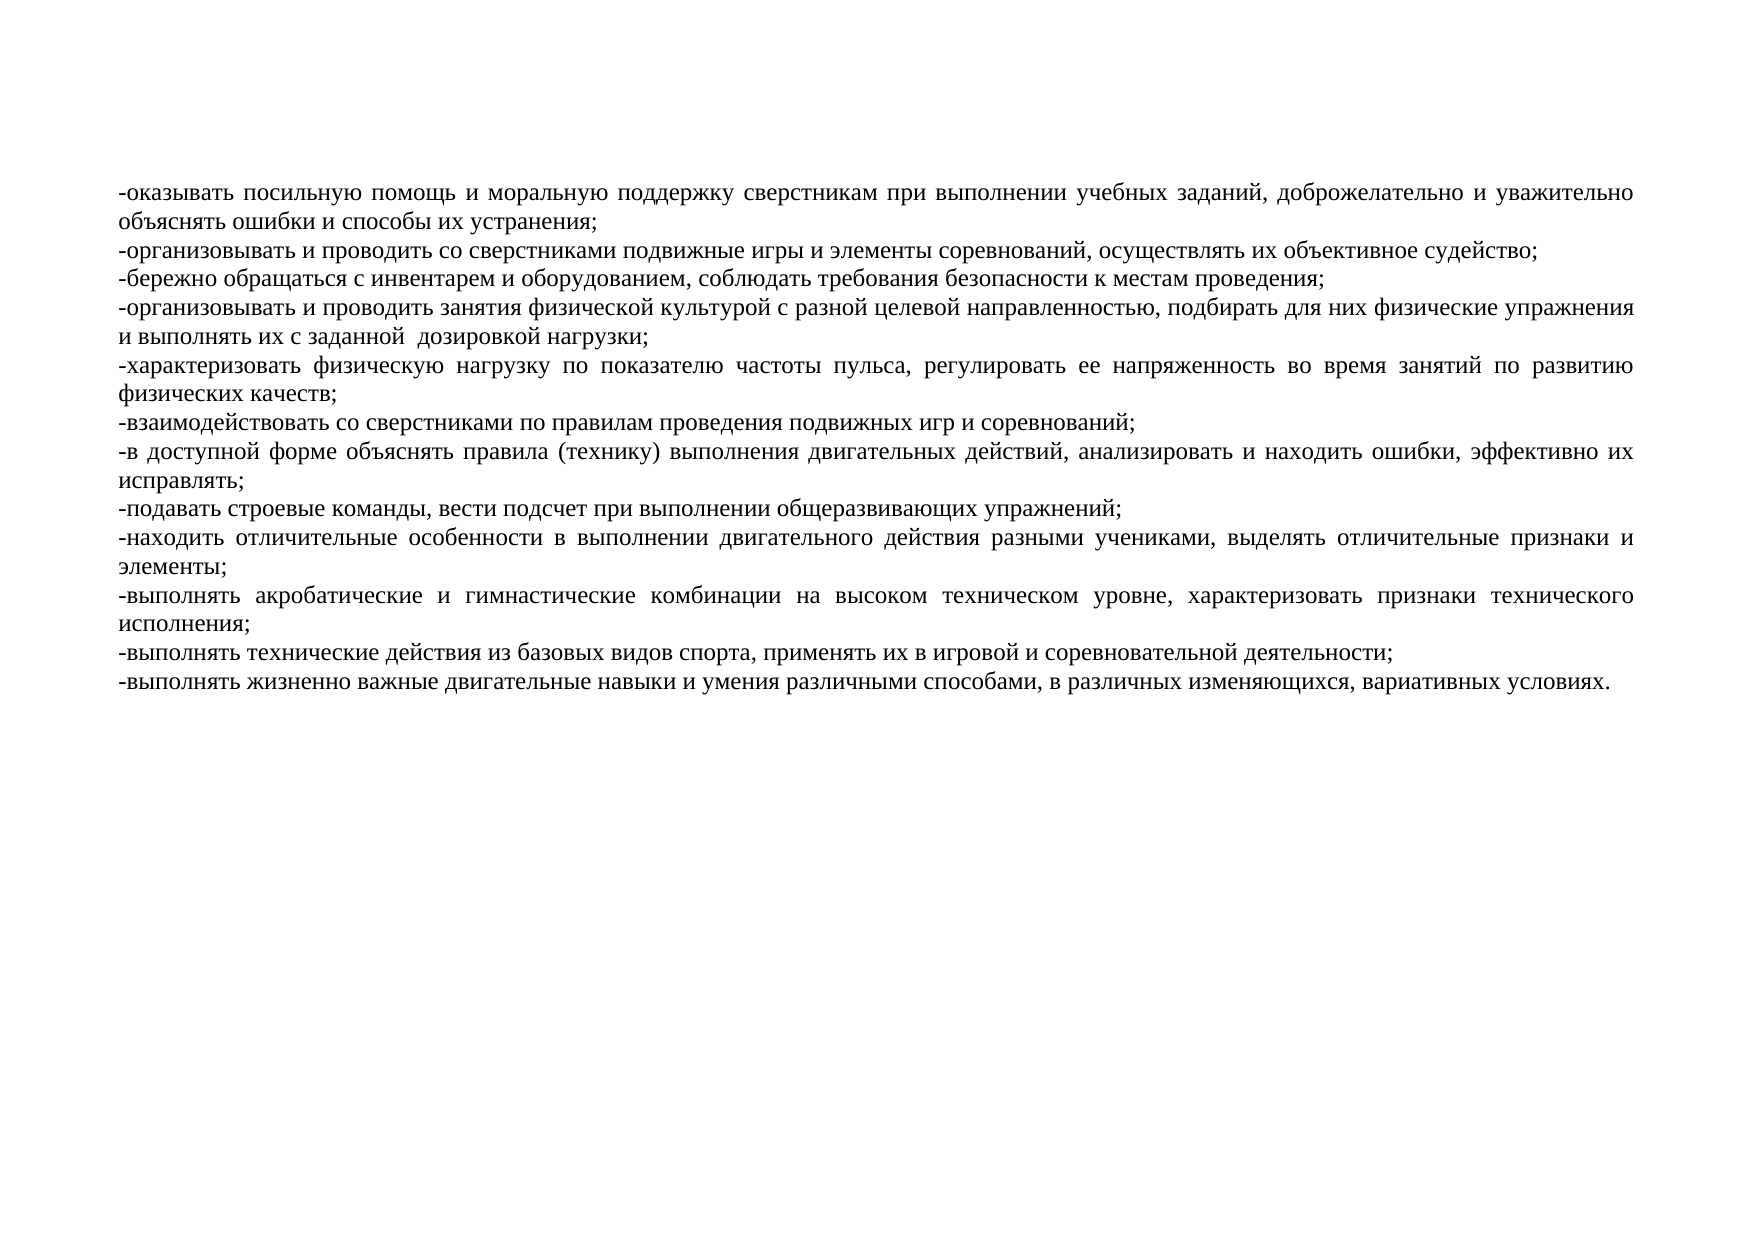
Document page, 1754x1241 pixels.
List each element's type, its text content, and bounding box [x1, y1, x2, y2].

text -взаимодействовать со сверстниками по правилам проведения подвижных игр и соревнований; [118, 407, 1636, 436]
text -подавать строевые команды, вести подсчет при выполнении общеразвивающих упражнений; [118, 493, 1636, 522]
text -характеризовать физическую нагрузку по показателю частоты пульса, регулировать ее напряженность во время занятий по развитию физических качеств; [118, 350, 1636, 407]
text -оказывать посильную помощь и моральную поддержку сверстникам при выполнении учебных заданий, доброжелательно и уважительно объяснять ошибки и способы их устранения; [118, 177, 1636, 235]
text -находить отличительные особенности в выполнении двигательного действия разными учениками, выделять отличительные признаки и элементы; [118, 522, 1636, 580]
text -в доступной форме объяснять правила (технику) выполнения двигательных действий, анализировать и находить ошибки, эффективно их исправлять; [118, 436, 1636, 493]
text -бережно обращаться с инвентарем и оборудованием, соблюдать требования безопасности к местам проведения; [118, 263, 1636, 292]
text -выполнять акробатические и гимнастические комбинации на высоком техническом уровне, характеризовать признаки технического исполнения; [118, 580, 1636, 637]
text -выполнять жизненно важные двигательные навыки и умения различными способами, в различных изменяющихся, вариативных условиях. [118, 666, 1636, 695]
text -организовывать и проводить занятия физической культурой с разной целевой направленностью, подбирать для них физические упражнения и выполнять их с заданной дозировкой нагрузки; [118, 292, 1636, 350]
text -организовывать и проводить со сверстниками подвижные игры и элементы соревнований, осуществлять их объективное судейство; [118, 235, 1636, 263]
text -выполнять технические действия из базовых видов спорта, применять их в игровой и соревновательной деятельности; [118, 637, 1636, 666]
